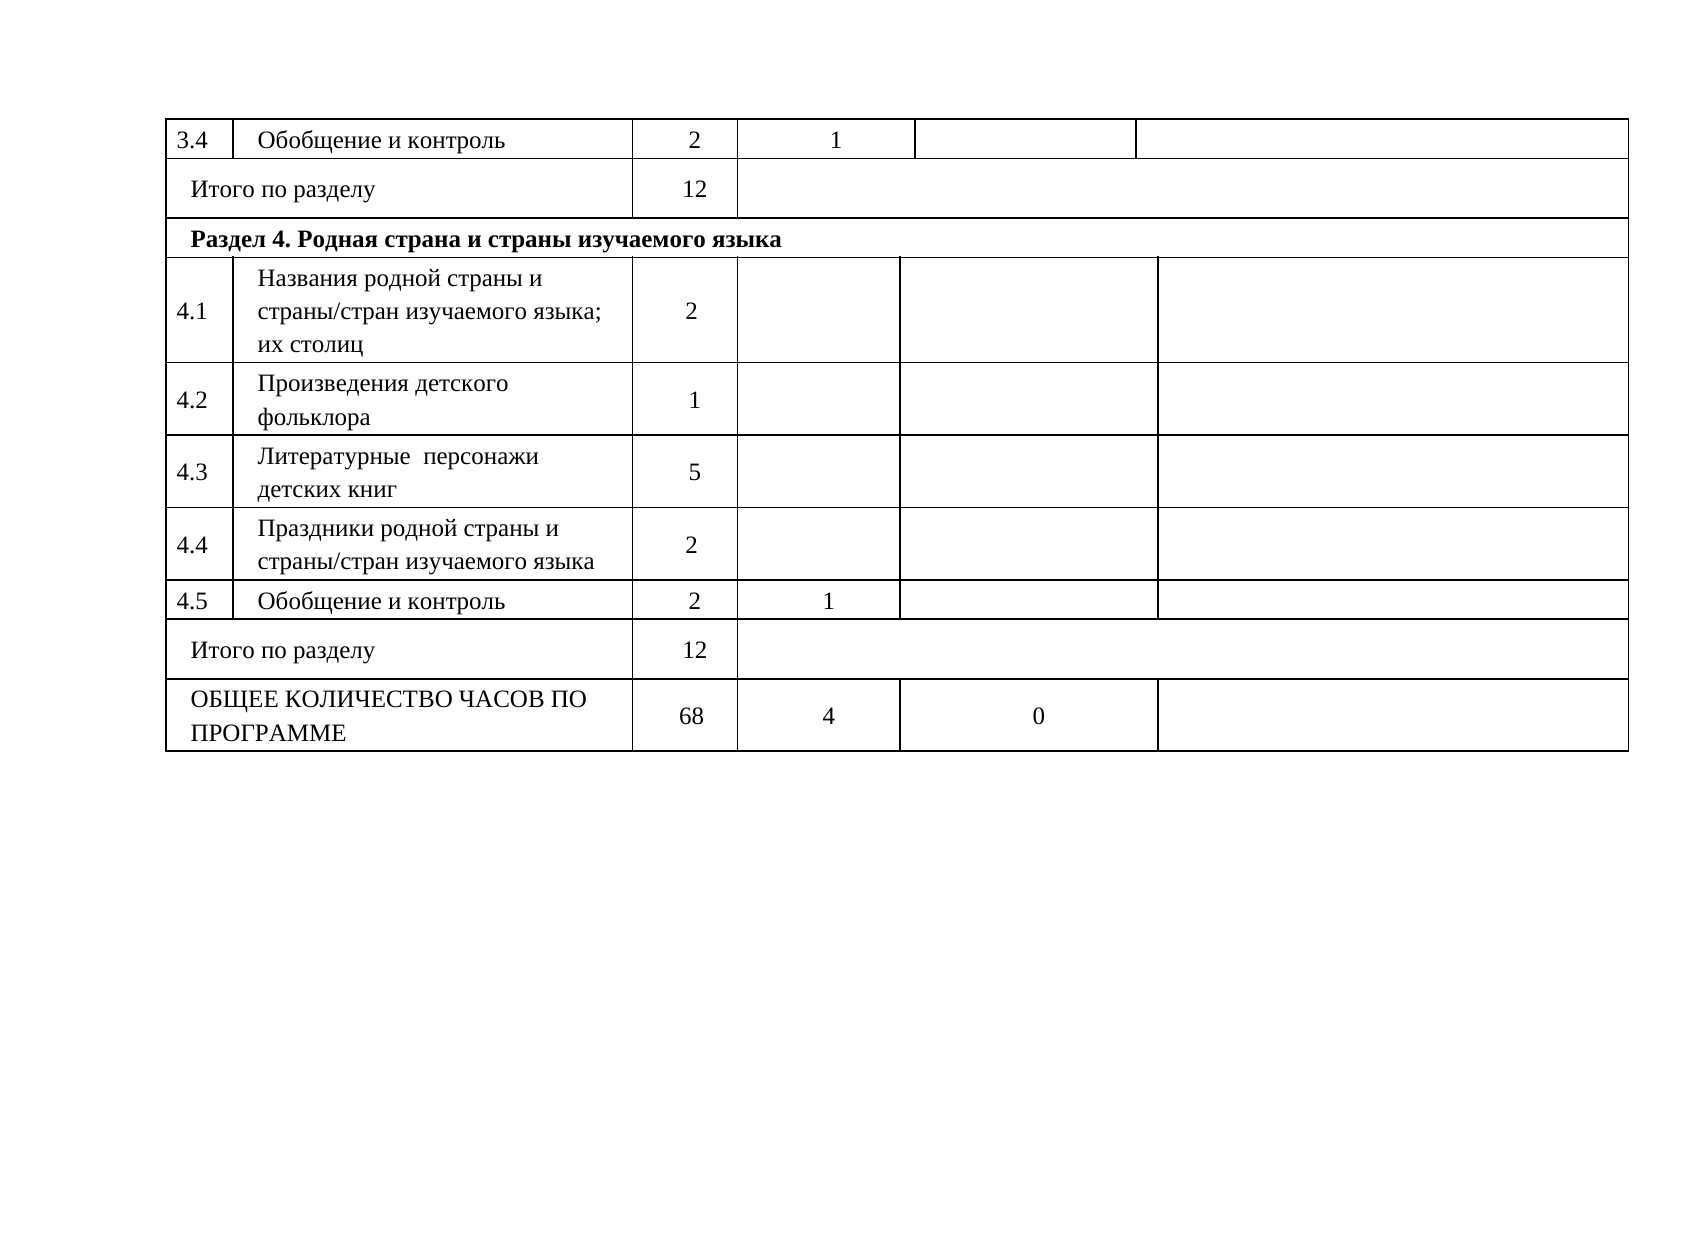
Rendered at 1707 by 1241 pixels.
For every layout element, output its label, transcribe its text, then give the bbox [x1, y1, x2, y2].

table_cell Обобщение и контроль [234, 581, 632, 618]
table_cell 0 [901, 680, 1157, 750]
table_cell 4.2 [167, 363, 232, 434]
table_cell 68 [633, 680, 737, 750]
table_cell 4.4 [167, 508, 232, 579]
table_cell Обобщение и контроль [234, 120, 632, 157]
table_cell 2 [633, 120, 737, 157]
table_cell 4.5 [167, 581, 232, 618]
table_cell [1159, 680, 1628, 750]
table_cell 12 [633, 159, 737, 217]
table_cell [738, 258, 899, 362]
table_cell Раздел 4. Родная страна и страны изучаемого языка [167, 219, 1628, 256]
table_cell Литературные персонажи детских книг [234, 436, 632, 507]
table_cell [901, 436, 1157, 507]
table_cell ОБЩЕЕ КОЛИЧЕСТВО ЧАСОВ ПО ПРОГРАММЕ [167, 680, 632, 750]
table_cell 1 [738, 120, 914, 157]
table_cell [738, 620, 1628, 678]
table_cell [916, 120, 1135, 157]
table_cell Итого по разделу [167, 159, 632, 217]
table_cell [1159, 581, 1628, 618]
table_cell Произведения детского фольклора [234, 363, 632, 434]
table_cell [901, 258, 1157, 362]
table_cell 1 [738, 581, 899, 618]
table_cell 4.1 [167, 258, 232, 362]
table_cell 4 [738, 680, 899, 750]
table_cell Названия родной страны и страны/стран изучаемого языка; их столиц [234, 258, 632, 362]
table_cell [1159, 436, 1628, 507]
table_cell 2 [633, 258, 737, 362]
table_cell [1159, 363, 1628, 434]
table_cell [738, 436, 899, 507]
table_cell [1159, 258, 1628, 362]
table_cell Праздники родной страны и страны/стран изучаемого языка [234, 508, 632, 579]
table_cell 1 [633, 363, 737, 434]
table_cell [1137, 120, 1628, 157]
table_cell 4.3 [167, 436, 232, 507]
table_cell [738, 159, 1628, 217]
table_cell Итого по разделу [167, 620, 632, 678]
table_cell [738, 363, 899, 434]
table_cell 3.4 [167, 120, 232, 157]
table_cell [901, 508, 1157, 579]
table_cell [901, 581, 1157, 618]
table_cell 12 [633, 620, 737, 678]
table_cell [738, 508, 899, 579]
table_cell 2 [633, 508, 737, 579]
table_cell [1159, 508, 1628, 579]
table_cell [901, 363, 1157, 434]
table_cell 2 [633, 581, 737, 618]
table_cell 5 [633, 436, 737, 507]
